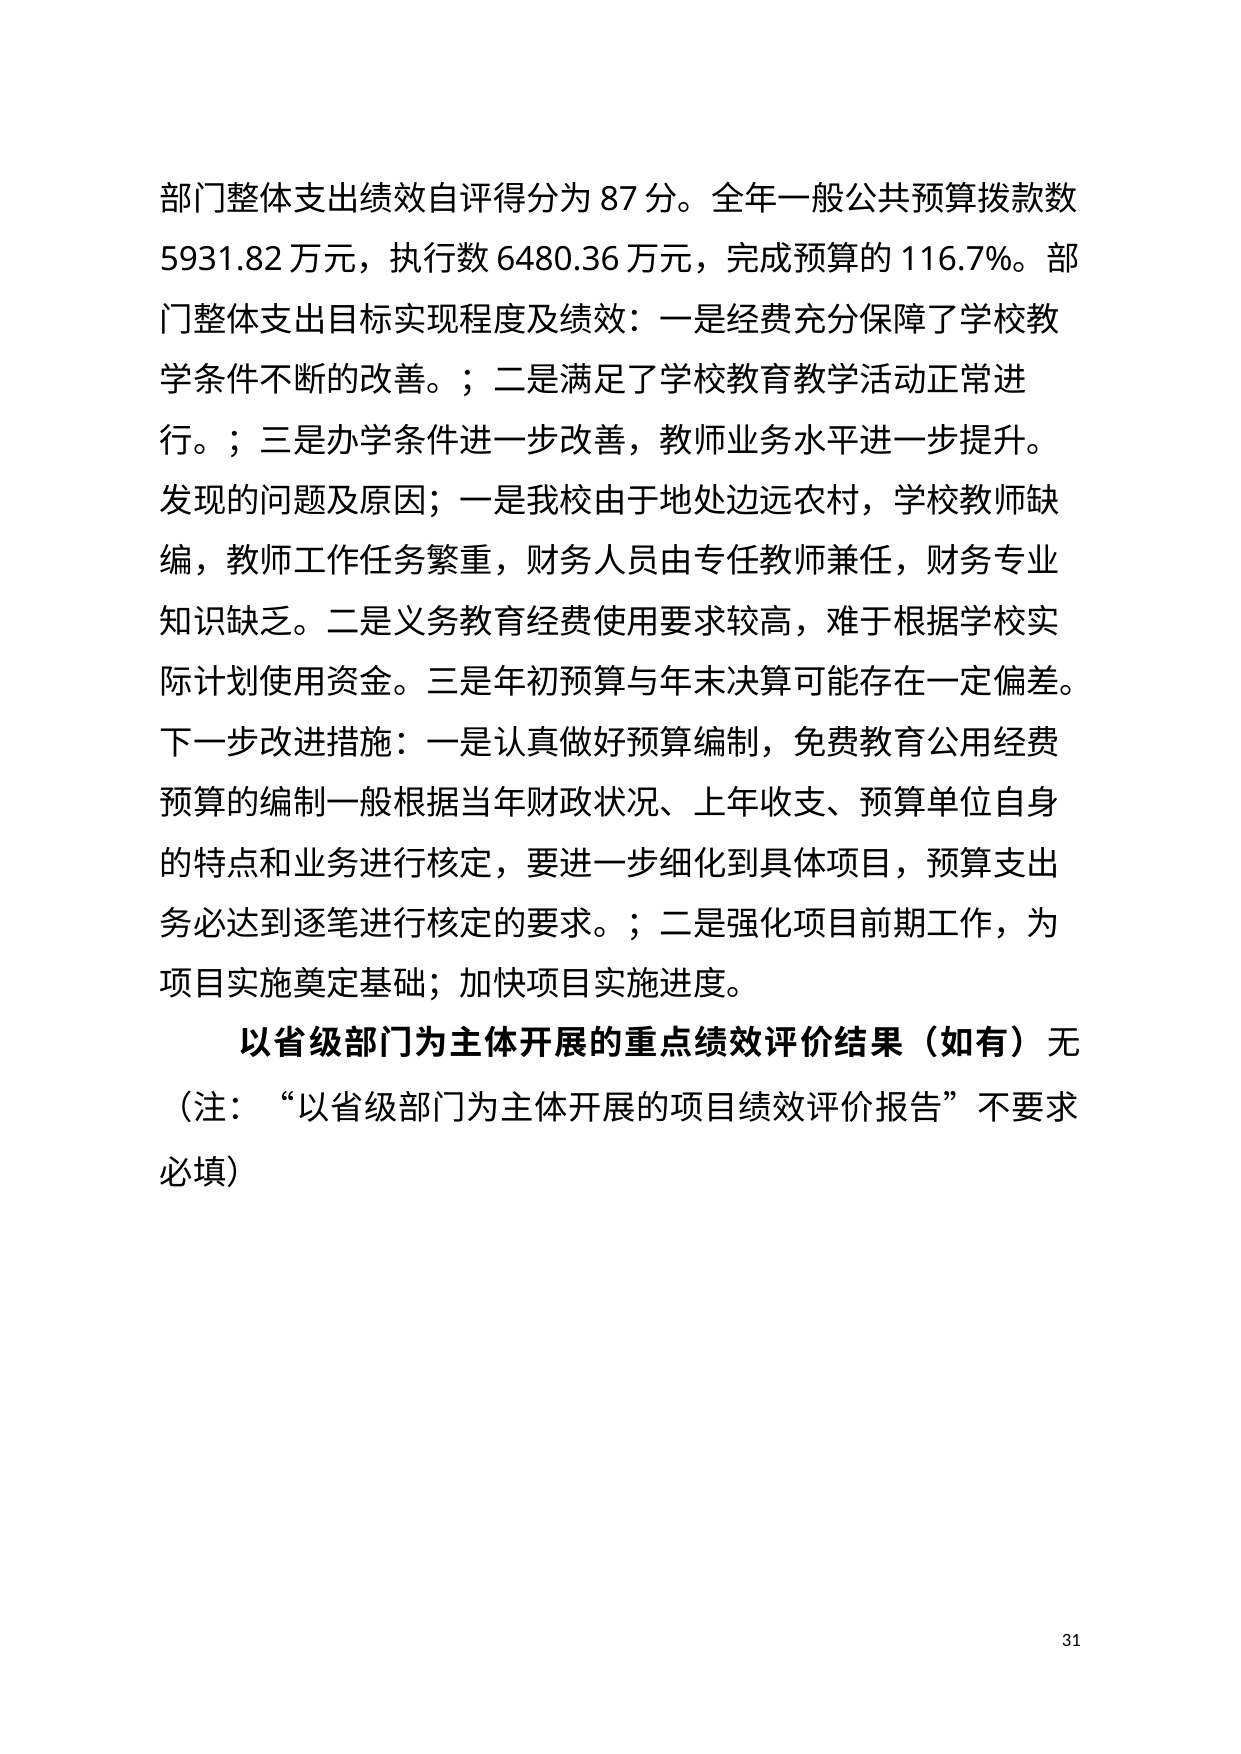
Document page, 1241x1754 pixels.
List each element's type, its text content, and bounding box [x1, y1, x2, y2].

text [159, 162, 1081, 1008]
text 以省级部门为主体开展的重点绩效评价结果（如有）无（注：“以省级部门为主体开展的项目绩效评价报告”不要求必填） [159, 1008, 1081, 1203]
